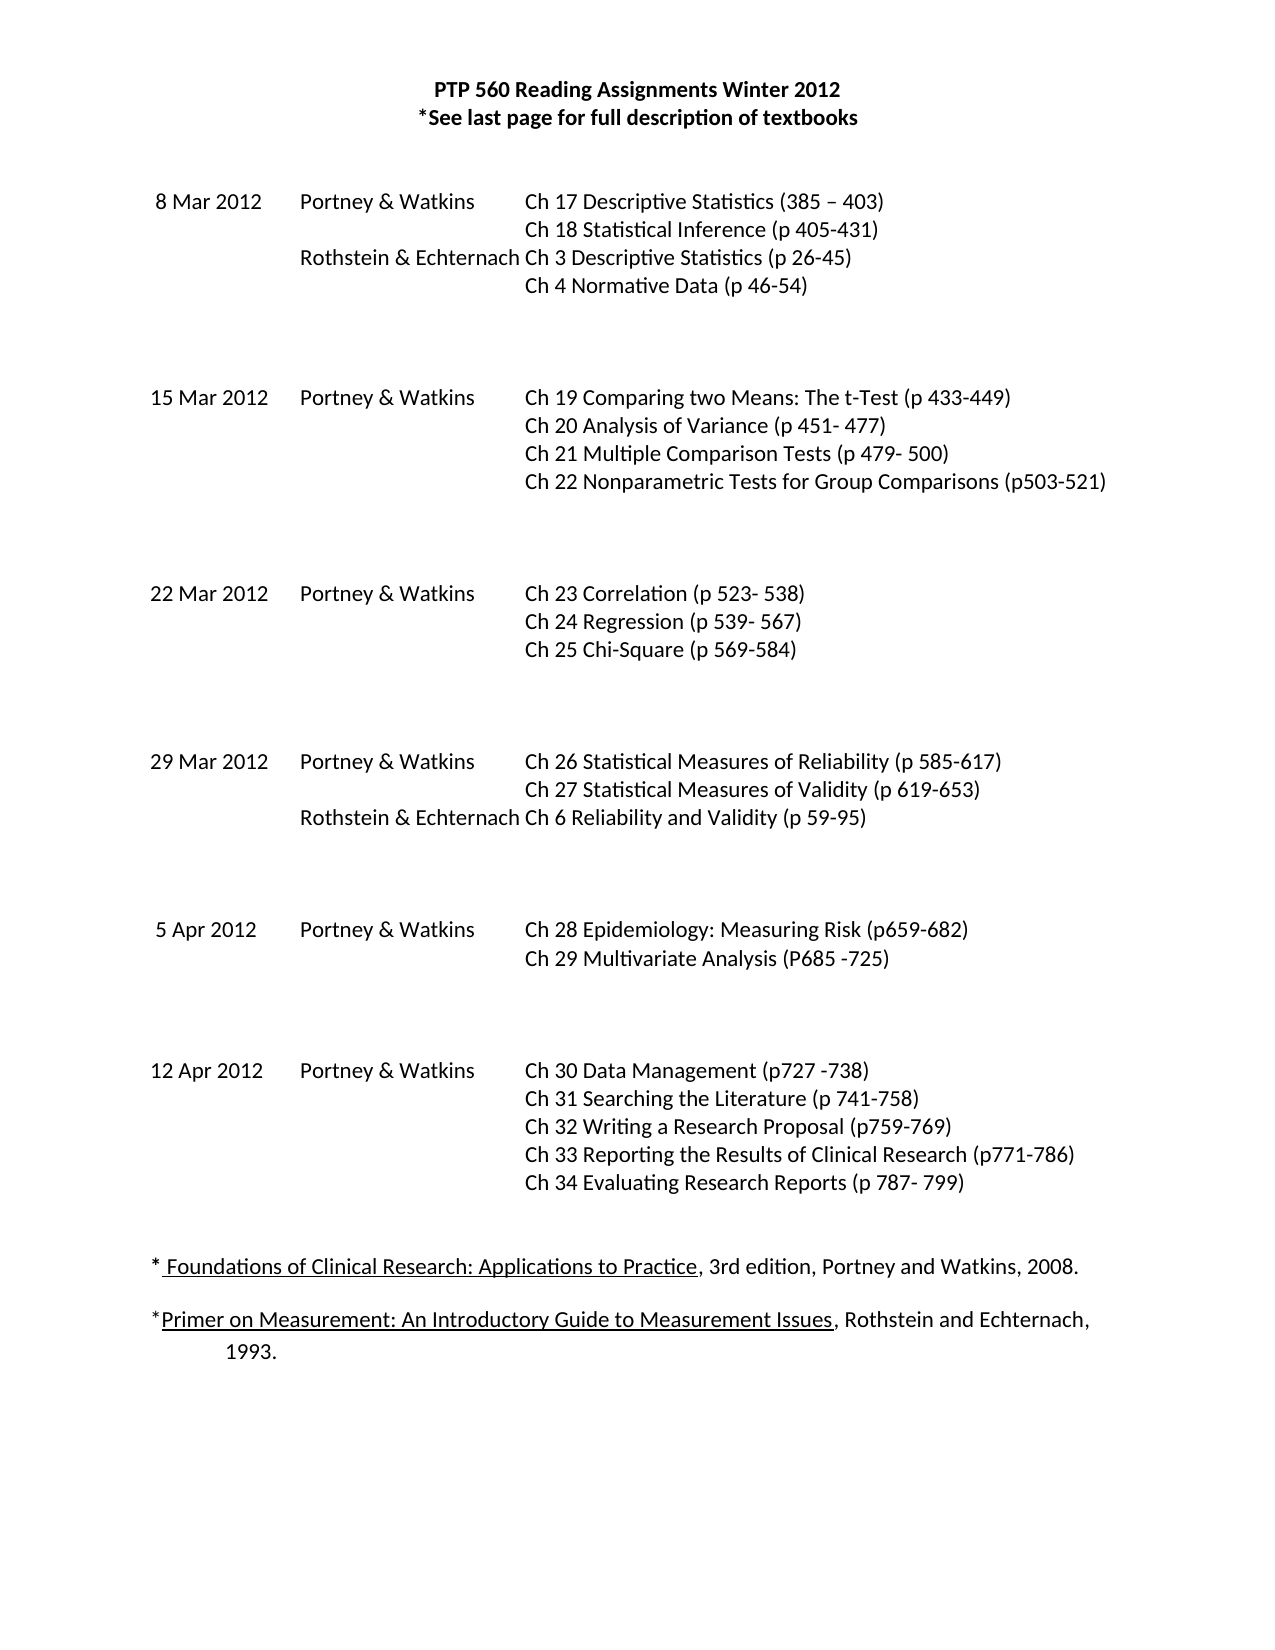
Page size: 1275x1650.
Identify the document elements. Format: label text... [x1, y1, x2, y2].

text Ch 21 Multiple Comparison Tests (p 479- 500) [150, 439, 1125, 467]
text 5 Apr 2012 Portney & Watkins Ch 28 Epidemiology: Measuring Risk (p659-682) [150, 916, 1125, 944]
text Ch 4 Normative Data (p 46-54) [150, 271, 1125, 299]
text Ch 24 Regression (p 539- 567) [150, 607, 1125, 635]
text Ch 20 Analysis of Variance (p 451- 477) [150, 411, 1125, 439]
text Ch 18 Statistical Inference (p 405-431) [150, 215, 1125, 243]
text Rothstein & Echternach Ch 6 Reliability and Validity (p 59-95) [150, 803, 1125, 832]
text Ch 33 Reporting the Results of Clinical Research (p771-786) [150, 1140, 1125, 1168]
text Ch 34 Evaluating Research Reports (p 787- 799) [150, 1168, 1125, 1196]
text Ch 29 Multivariate Analysis (P685 -725) [150, 944, 1125, 972]
text Ch 31 Searching the Literature (p 741-758) [150, 1084, 1125, 1112]
text 22 Mar 2012 Portney & Watkins Ch 23 Correlation (p 523- 538) [150, 579, 1125, 607]
text Ch 27 Statistical Measures of Validity (p 619-653) [150, 776, 1125, 803]
text Ch 22 Nonparametric Tests for Group Comparisons (p503-521) [150, 467, 1125, 495]
text 15 Mar 2012 Portney & Watkins Ch 19 Comparing two Means: The t-Test (p 433-449) [150, 383, 1125, 411]
text 8 Mar 2012 Portney & Watkins Ch 17 Descriptive Statistics (385 – 403) [150, 187, 1125, 215]
text 29 Mar 2012 Portney & Watkins Ch 26 Statistical Measures of Reliability (p 585-617) [150, 747, 1125, 776]
text 12 Apr 2012 Portney & Watkins Ch 30 Data Management (p727 -738) [150, 1056, 1125, 1084]
text * Foundations of Clinical Research: Applications to Practice, 3rd edition, Portney and Watkins, 2008. [150, 1252, 1125, 1280]
text *Primer on Measurement: An Introductory Guide to Measurement Issues, Rothstein and Echternach, 1993. [150, 1305, 1125, 1365]
text Ch 32 Writing a Research Proposal (p759-769) [150, 1112, 1125, 1140]
text Ch 25 Chi-Square (p 569-584) [150, 635, 1125, 663]
text Rothstein & Echternach Ch 3 Descriptive Statistics (p 26-45) [150, 243, 1125, 271]
